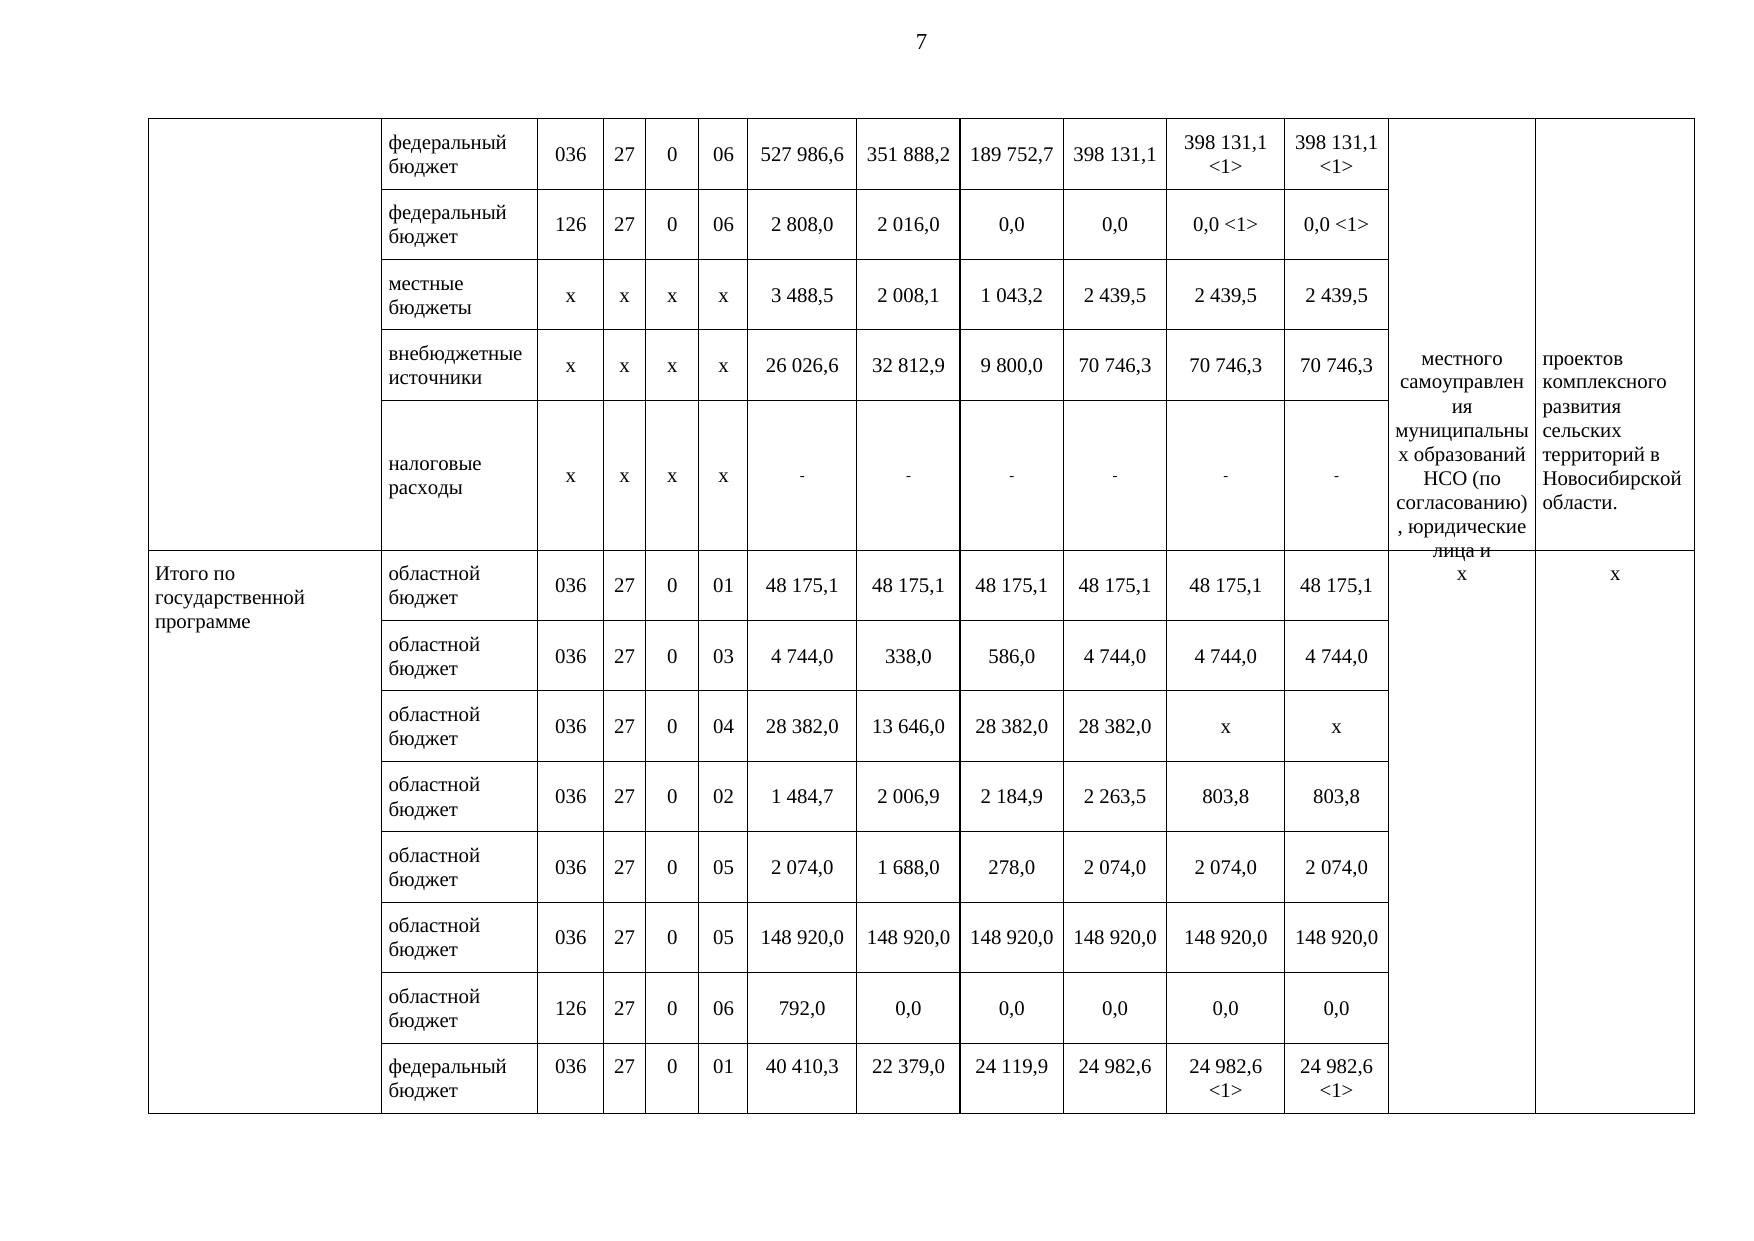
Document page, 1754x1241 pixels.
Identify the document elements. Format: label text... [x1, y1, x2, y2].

table_cell 148 920,0 [857, 903, 959, 972]
table_cell x [1167, 691, 1284, 761]
table_cell 036 [538, 832, 603, 902]
table_cell 2 263,5 [1064, 762, 1166, 831]
table_cell 0 [646, 190, 698, 259]
table_cell x [646, 260, 698, 329]
table_cell 2 074,0 [1167, 832, 1284, 902]
table_cell 2 016,0 [857, 190, 959, 259]
table_cell 06 [699, 190, 747, 259]
table_cell 05 [699, 903, 747, 972]
table_cell 27 [604, 903, 645, 972]
table_cell областной бюджет [382, 551, 537, 620]
table_cell 0,0 [961, 190, 1063, 259]
table_cell 28 382,0 [961, 691, 1063, 761]
table_cell 05 [699, 832, 747, 902]
table_cell 24 119,9 [961, 1044, 1063, 1113]
table_cell 4 744,0 [1064, 621, 1166, 690]
table_cell 24 982,6 <1> [1285, 1044, 1388, 1113]
table_cell x [646, 401, 698, 549]
table_cell 03 [699, 621, 747, 690]
table_cell x [699, 330, 747, 400]
table_cell 036 [538, 551, 603, 620]
table_cell налоговые расходы [382, 401, 537, 549]
table_cell 398 131,1 [1064, 119, 1166, 188]
table_cell 2 008,1 [857, 260, 959, 329]
table_cell x [604, 330, 645, 400]
table_cell 586,0 [961, 621, 1063, 690]
table_cell 0,0 [1285, 973, 1388, 1042]
table_cell 04 [699, 691, 747, 761]
table_cell внебюджетные источники [382, 330, 537, 400]
table_cell местные бюджеты [382, 260, 537, 329]
table_cell 1 688,0 [857, 832, 959, 902]
table_cell 27 [604, 762, 645, 831]
table_cell 148 920,0 [1285, 903, 1388, 972]
table_cell 40 410,3 [748, 1044, 856, 1113]
table_cell 036 [538, 903, 603, 972]
table_cell 24 982,6 <1> [1167, 1044, 1284, 1113]
table_cell 0,0 [1064, 190, 1166, 259]
table_cell 27 [604, 832, 645, 902]
table_cell х [1389, 551, 1535, 1113]
table_cell - [1285, 401, 1388, 549]
table_cell 036 [538, 119, 603, 188]
table_cell 338,0 [857, 621, 959, 690]
table_cell 13 646,0 [857, 691, 959, 761]
table_cell 28 382,0 [1064, 691, 1166, 761]
table_cell областной бюджет [382, 621, 537, 690]
table_cell 0,0 [961, 973, 1063, 1042]
table_cell 126 [538, 190, 603, 259]
table_cell 48 175,1 [1167, 551, 1284, 620]
table_cell федеральный бюджет [382, 190, 537, 259]
table_cell 9 800,0 [961, 330, 1063, 400]
table_cell областной бюджет [382, 903, 537, 972]
table_cell 0 [646, 1044, 698, 1113]
table_cell федеральный бюджет [382, 1044, 537, 1113]
table_cell 26 026,6 [748, 330, 856, 400]
table_cell 02 [699, 762, 747, 831]
table_cell 148 920,0 [1064, 903, 1166, 972]
table_cell 06 [699, 119, 747, 188]
table_cell 0 [646, 973, 698, 1042]
table_cell 0 [646, 832, 698, 902]
table_cell 527 986,6 [748, 119, 856, 188]
table_cell 27 [604, 973, 645, 1042]
table_cell х [1536, 551, 1694, 1113]
table_cell 4 744,0 [1285, 621, 1388, 690]
table_cell 24 982,6 [1064, 1044, 1166, 1113]
table_cell - [961, 401, 1063, 549]
table_cell x [604, 260, 645, 329]
table_cell 01 [699, 551, 747, 620]
table_cell 48 175,1 [1064, 551, 1166, 620]
table_cell 189 752,7 [961, 119, 1063, 188]
table_cell 036 [538, 1044, 603, 1113]
table_cell x [646, 330, 698, 400]
table_cell 148 920,0 [1167, 903, 1284, 972]
table_cell 0 [646, 762, 698, 831]
table_cell 0,0 <1> [1167, 190, 1284, 259]
table_cell - [1064, 401, 1166, 549]
table_cell 2 074,0 [748, 832, 856, 902]
table_cell x [538, 260, 603, 329]
table_cell 1 043,2 [961, 260, 1063, 329]
table_cell 803,8 [1167, 762, 1284, 831]
table_cell 036 [538, 621, 603, 690]
table_cell 036 [538, 691, 603, 761]
table_cell областной бюджет [382, 973, 537, 1042]
table_cell 01 [699, 1044, 747, 1113]
table_cell 48 175,1 [961, 551, 1063, 620]
table_cell 0 [646, 119, 698, 188]
table_cell областной бюджет [382, 762, 537, 831]
table_cell x [1285, 691, 1388, 761]
table_cell 351 888,2 [857, 119, 959, 188]
table_cell 06 [699, 973, 747, 1042]
table_cell 27 [604, 621, 645, 690]
table_cell 148 920,0 [961, 903, 1063, 972]
table_cell 70 746,3 [1285, 330, 1388, 400]
table_cell - [748, 401, 856, 549]
table_cell 70 746,3 [1064, 330, 1166, 400]
table_cell 0,0 [857, 973, 959, 1042]
table_cell 4 744,0 [1167, 621, 1284, 690]
table_cell x [538, 401, 603, 549]
table_cell 036 [538, 762, 603, 831]
table_cell x [699, 260, 747, 329]
table_cell 2 439,5 [1167, 260, 1284, 329]
table_cell 27 [604, 691, 645, 761]
table_cell 48 175,1 [857, 551, 959, 620]
table_cell 0,0 <1> [1285, 190, 1388, 259]
table_cell областной бюджет [382, 691, 537, 761]
table_cell 0 [646, 691, 698, 761]
table_cell 0,0 [1064, 973, 1166, 1042]
table_cell 48 175,1 [748, 551, 856, 620]
table_cell 27 [604, 551, 645, 620]
table_cell 0 [646, 621, 698, 690]
table_cell 4 744,0 [748, 621, 856, 690]
table_cell 2 439,5 [1064, 260, 1166, 329]
table_cell 28 382,0 [748, 691, 856, 761]
table_cell 2 074,0 [1285, 832, 1388, 902]
table_cell 2 006,9 [857, 762, 959, 831]
table_cell 70 746,3 [1167, 330, 1284, 400]
table_cell 48 175,1 [1285, 551, 1388, 620]
table_cell - [857, 401, 959, 549]
table_cell 27 [604, 1044, 645, 1113]
table_cell 398 131,1 <1> [1167, 119, 1284, 188]
table_cell 792,0 [748, 973, 856, 1042]
table_cell 32 812,9 [857, 330, 959, 400]
table_cell 2 074,0 [1064, 832, 1166, 902]
table_cell 2 808,0 [748, 190, 856, 259]
table_cell 2 184,9 [961, 762, 1063, 831]
table_cell федеральный бюджет [382, 119, 537, 188]
table_cell 27 [604, 190, 645, 259]
table_cell 2 439,5 [1285, 260, 1388, 329]
table_cell 0 [646, 551, 698, 620]
table_cell 0 [646, 903, 698, 972]
table_cell x [538, 330, 603, 400]
table_cell 803,8 [1285, 762, 1388, 831]
table_cell 1 484,7 [748, 762, 856, 831]
table_cell 278,0 [961, 832, 1063, 902]
table_cell x [699, 401, 747, 549]
table_cell 148 920,0 [748, 903, 856, 972]
table_cell 3 488,5 [748, 260, 856, 329]
table_cell 27 [604, 119, 645, 188]
table_cell 398 131,1 <1> [1285, 119, 1388, 188]
table_cell 0,0 [1167, 973, 1284, 1042]
table_cell 22 379,0 [857, 1044, 959, 1113]
table_cell областной бюджет [382, 832, 537, 902]
table_cell - [1167, 401, 1284, 549]
table_cell Итого по государственной программе [149, 551, 381, 1113]
table_cell x [604, 401, 645, 549]
table_cell 126 [538, 973, 603, 1042]
